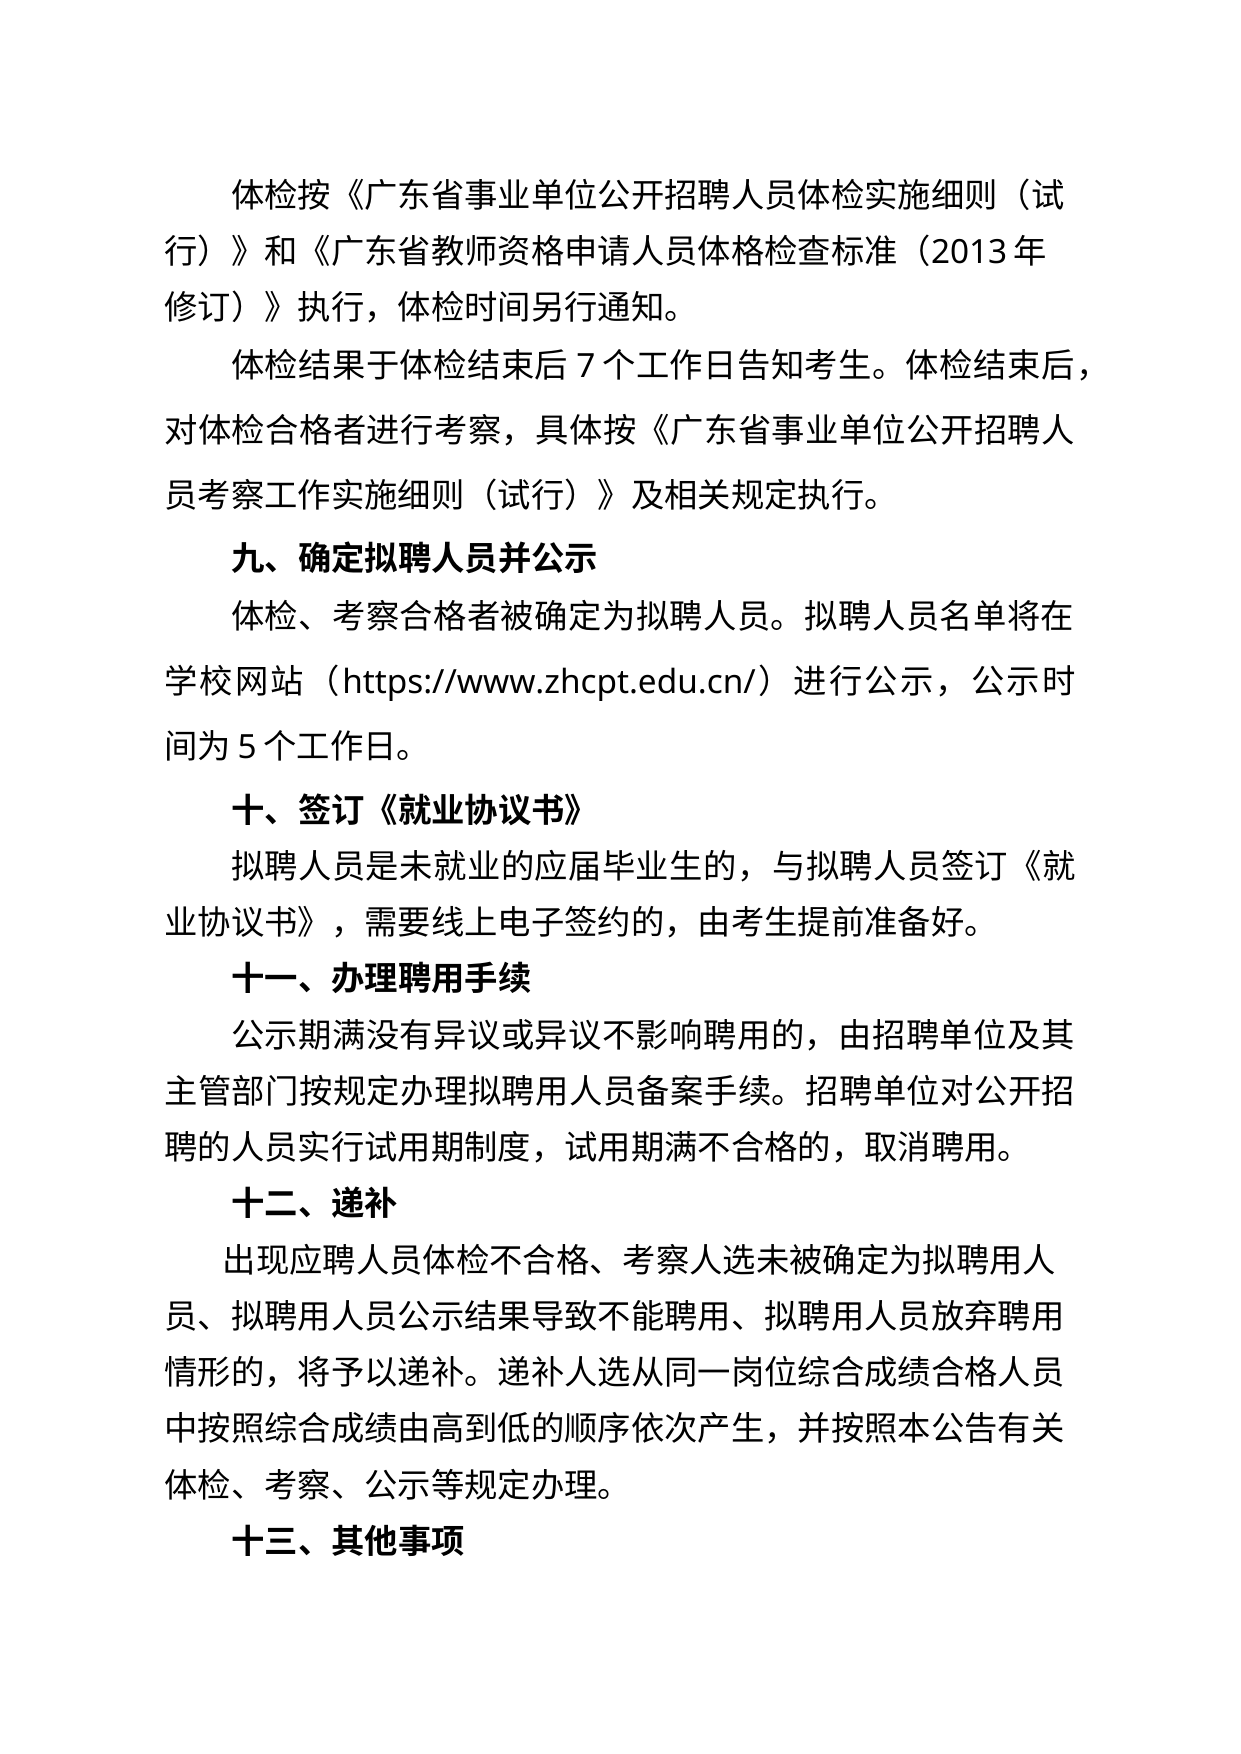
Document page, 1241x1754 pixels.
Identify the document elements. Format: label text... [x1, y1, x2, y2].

text 十一、办理聘用手续 [164, 946, 1076, 1002]
text 十二、递补 [164, 1171, 1076, 1227]
text 九、确定拟聘人员并公示 [164, 526, 1076, 582]
text 出现应聘人员体检不合格、考察人选未被确定为拟聘用人员、拟聘用人员公示结果导致不能聘用、拟聘用人员放弃聘用情形的，将予以递补。递补人选从同一岗位综合成绩合格人员中按照综合成绩由高到低的顺序依次产生，并按照本公告有关体检、考察、公示等规定办理。 [164, 1227, 1076, 1508]
text 十、签订《就业协议书》 [164, 777, 1076, 833]
text 体检、考察合格者被确定为拟聘人员。拟聘人员名单将在学校网站（https://www.zhcpt.edu.cn/）进行公示，公示时间为5个工作日。 [164, 582, 1076, 777]
text 体检按《广东省事业单位公开招聘人员体检实施细则（试行）》和《广东省教师资格申请人员体格检查标准（2013年修订）》执行，体检时间另行通知。 [164, 162, 1076, 331]
text 十三、其他事项 [164, 1508, 1076, 1564]
text 体检结果于体检结束后7个工作日告知考生。体检结束后，对体检合格者进行考察，具体按《广东省事业单位公开招聘人员考察工作实施细则（试行）》及相关规定执行。 [164, 331, 1076, 526]
text 拟聘人员是未就业的应届毕业生的，与拟聘人员签订《就业协议书》，需要线上电子签约的，由考生提前准备好。 [164, 833, 1076, 946]
text 公示期满没有异议或异议不影响聘用的，由招聘单位及其主管部门按规定办理拟聘用人员备案手续。招聘单位对公开招聘的人员实行试用期制度，试用期满不合格的，取消聘用。 [164, 1002, 1076, 1171]
